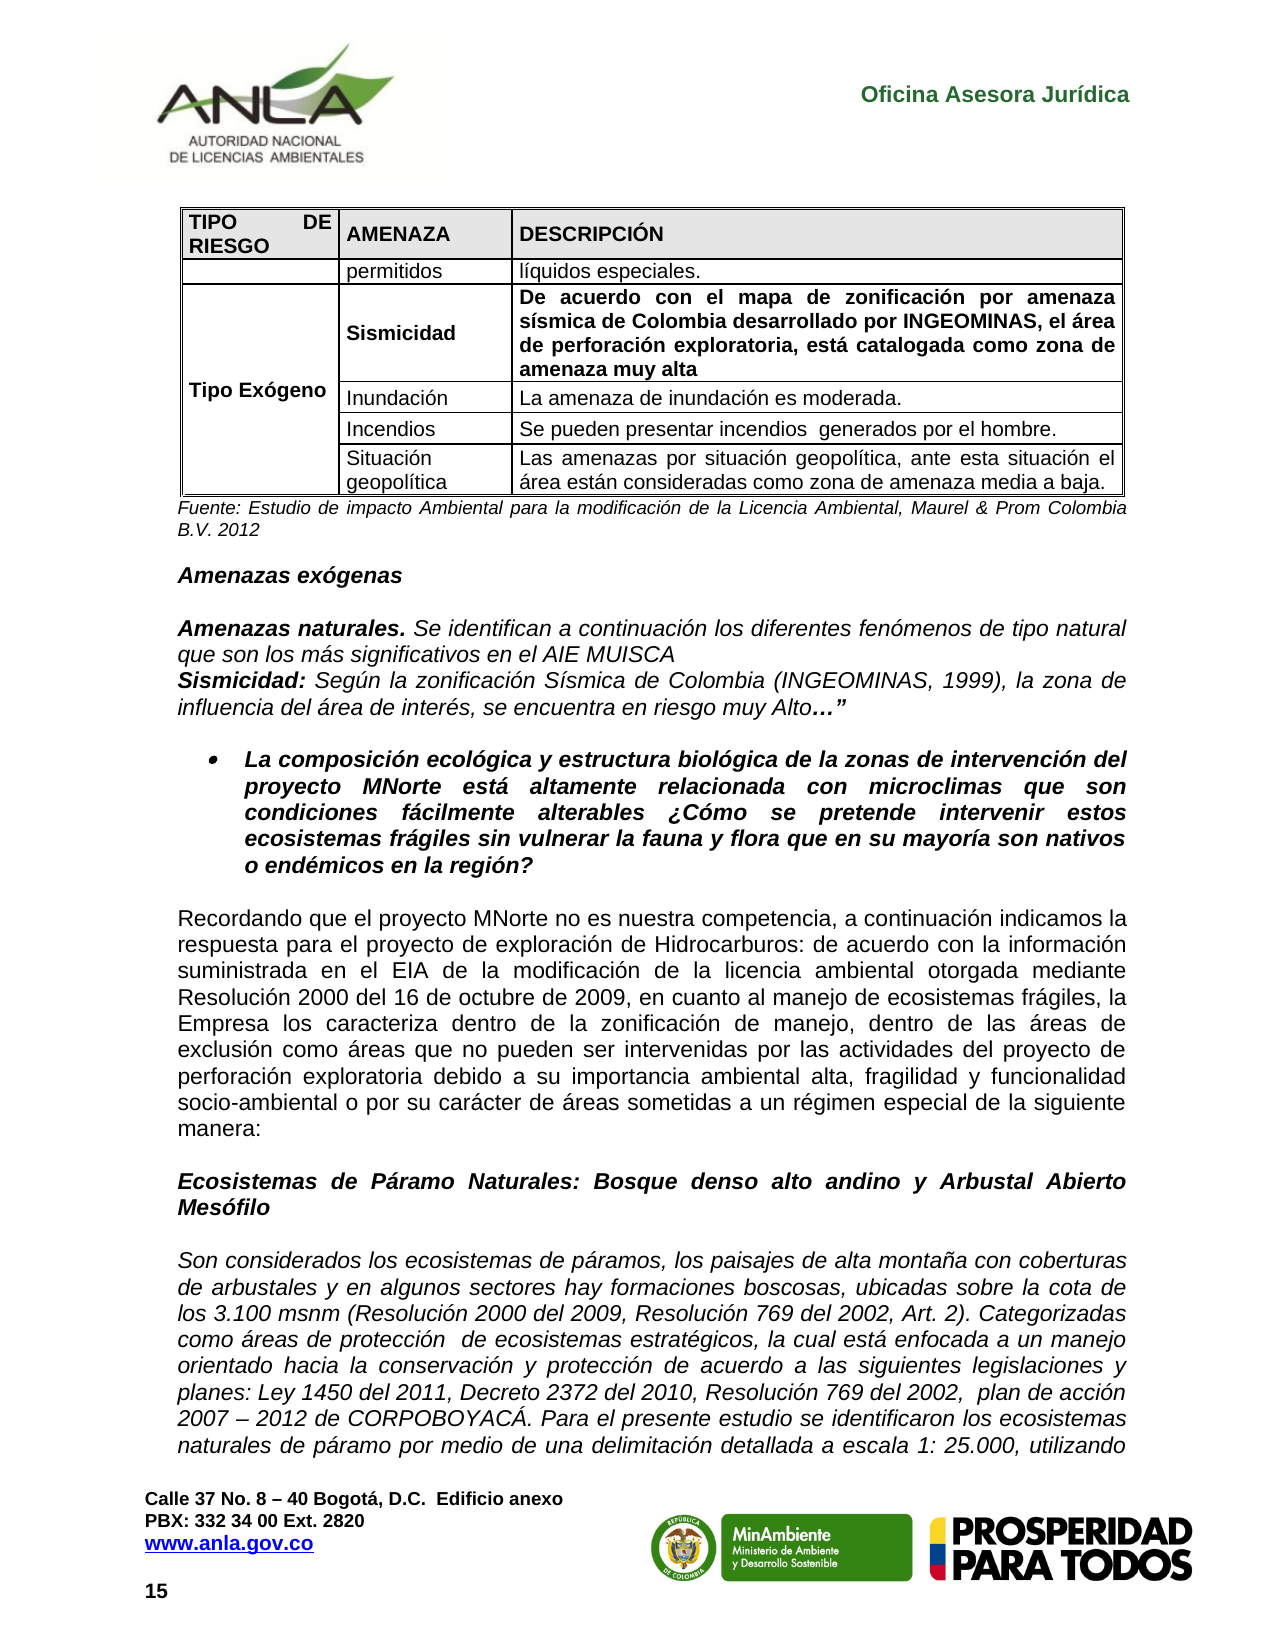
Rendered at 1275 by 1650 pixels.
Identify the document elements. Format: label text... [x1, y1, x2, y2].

text Recordando que el proyecto MNorte no es nuestra competencia, a continuación indicamos la respuesta para el proyecto de exploración de Hidrocarburos: de acuerdo con la información suministrada en el EIA de la modificación de la licencia ambiental otorgada mediante Resolución 2000 del 16 de octubre de 2009, en cuanto al manejo de ecosistemas frágiles, la Empresa los caracteriza dentro de la zonificación de manejo, dentro de las áreas de exclusión como áreas que no pueden ser intervenidas por las actividades del proyecto de perforación exploratoria debido a su importancia ambiental alta, fragilidad y funcionalidad socio-ambiental o por su carácter de áreas sometidas a un régimen especial de la siguiente manera: [177, 904, 1127, 1142]
table_cell Inundación [340, 382, 511, 412]
text Fuente: Estudio de impacto Ambiental para la modificación de la Licencia Ambiental, Maurel & Prom Colombia B.V. 2012 [177, 497, 1127, 540]
table_cell Situación geopolítica [340, 445, 511, 494]
table_cell Se pueden presentar incendios generados por el hombre. [513, 413, 1122, 443]
picture [647, 1498, 1198, 1594]
table_cell Sismicidad [340, 285, 511, 381]
table_header DESCRIPCIÓN [513, 210, 1122, 258]
table_cell Las amenazas por situación geopolítica, ante esta situación el área están consideradas como zona de amenaza media a baja. [513, 445, 1122, 494]
text Amenazas naturales. Se identifican a continuación los diferentes fenómenos de tipo natural que son los más significativos en el AIE MUISCA [177, 614, 1127, 667]
table_cell Tipo Exógeno [183, 285, 338, 494]
table_header TIPO DE RIESGO [183, 210, 338, 258]
table_cell Incendios [340, 413, 511, 443]
table_cell De acuerdo con el mapa de zonificación por amenaza sísmica de Colombia desarrollado por INGEOMINAS, el área de perforación exploratoria, está catalogada como zona de amenaza muy alta [513, 285, 1122, 381]
table_cell Vertimientos por fuera de los límites permitidos [340, 260, 511, 283]
table_cell La amenaza de inundación es moderada. [513, 382, 1122, 412]
picture [88, 30, 452, 185]
text Sismicidad: Según la zonificación Sísmica de Colombia (INGEOMINAS, 1999), la zona de influencia del área de interés, se encuentra en riesgo muy Alto…” [177, 667, 1127, 720]
text Amenazas exógenas [177, 562, 1127, 588]
list La composición ecológica y estructura biológica de la zonas de intervención del proyecto MNorte está altamente relacionada con microclimas que son condiciones fácilmente alterables ¿Cómo se pretende intervenir estos ecosistemas frágiles sin vulnerar la fauna y flora que en su mayoría son nativos o endémicos en la región? [207, 746, 1127, 878]
text Ecosistemas de Páramo Naturales: Bosque denso alto andino y Arbustal Abierto Mesófilo [177, 1168, 1127, 1221]
table_header AMENAZA [340, 210, 511, 258]
